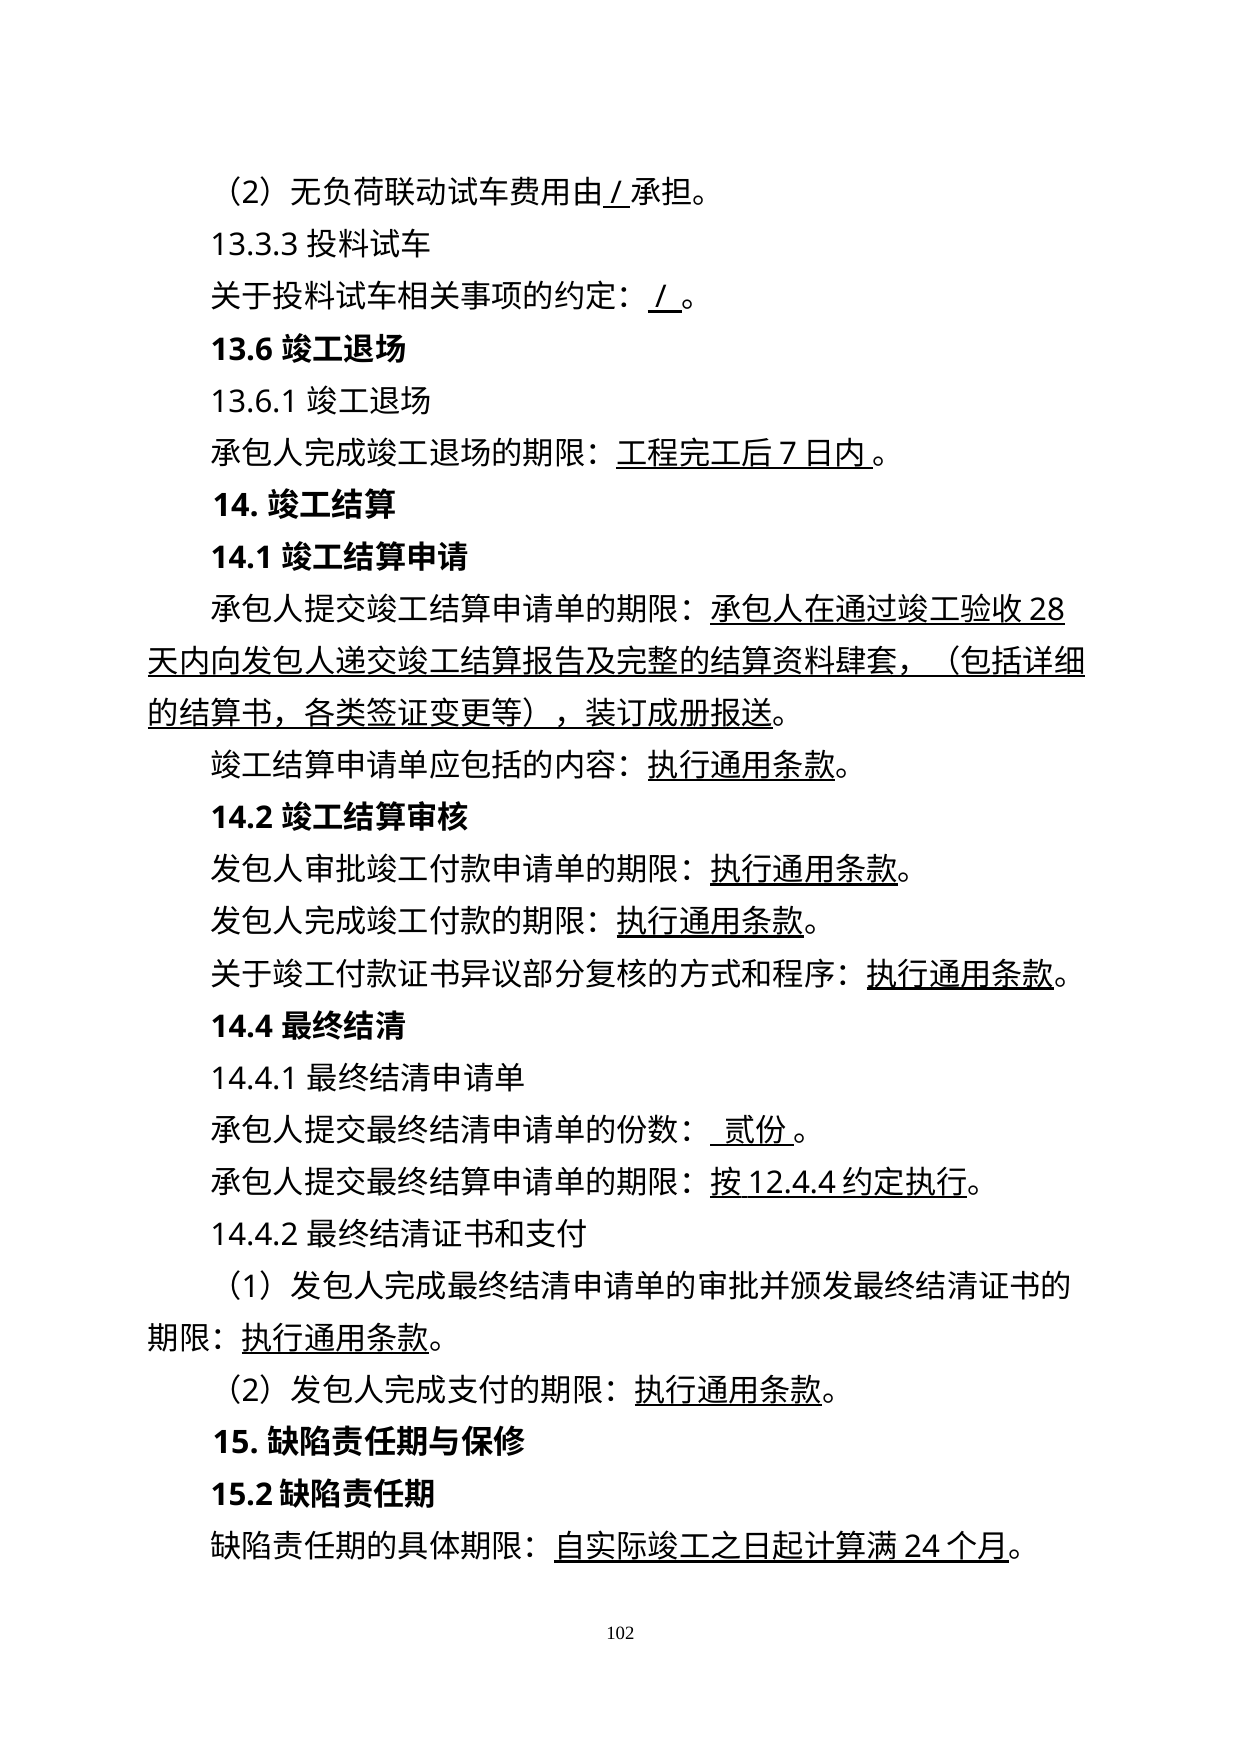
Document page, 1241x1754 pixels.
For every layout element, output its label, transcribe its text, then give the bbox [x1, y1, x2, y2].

text （2）无负荷联动试车费用由 / 承担。 [148, 162, 1092, 214]
text 关于竣工付款证书异议部分复核的方式和程序：执行通用条款。 [148, 943, 1092, 995]
text 14.1 竣工结算申请 [148, 527, 1092, 579]
text 承包人完成竣工退场的期限：工程完工后7日内 。 [148, 422, 1092, 474]
text （1）发包人完成最终结清申请单的审批并颁发最终结清证书的期限：执行通用条款。 [148, 1256, 1092, 1360]
subtitle 14. 竣工结算 [148, 474, 1092, 527]
text 缺陷责任期的具体期限：自实际竣工之日起计算满24个月。 [148, 1516, 1092, 1568]
text 承包人提交竣工结算申请单的期限：承包人在通过竣工验收28天内向发包人递交竣工结算报告及完整的结算资料肆套，（包括详细的结算书，各类签证变更等），装订成册报送。 [148, 579, 1092, 735]
text （2）发包人完成支付的期限：执行通用条款。 [148, 1360, 1092, 1412]
text 竣工结算申请单应包括的内容：执行通用条款。 [148, 735, 1092, 787]
text 15.2缺陷责任期 [148, 1464, 1092, 1516]
text 承包人提交最终结清申请单的份数： 贰份 。 [148, 1099, 1092, 1152]
text 13.6 竣工退场 [148, 318, 1092, 370]
subtitle 15. 缺陷责任期与保修 [148, 1412, 1092, 1464]
text 承包人提交最终结算申请单的期限：按12.4.4约定执行。 [148, 1152, 1092, 1204]
text 13.6.1 竣工退场 [148, 370, 1092, 422]
text 发包人审批竣工付款申请单的期限：执行通用条款。 [148, 839, 1092, 891]
text 14.2 竣工结算审核 [148, 787, 1092, 839]
text 发包人完成竣工付款的期限：执行通用条款。 [148, 891, 1092, 943]
text 关于投料试车相关事项的约定： / 。 [148, 266, 1092, 318]
text 13.3.3 投料试车 [148, 214, 1092, 266]
text 14.4.1 最终结清申请单 [148, 1047, 1092, 1099]
text 14.4 最终结清 [148, 995, 1092, 1047]
text 14.4.2 最终结清证书和支付 [148, 1204, 1092, 1256]
